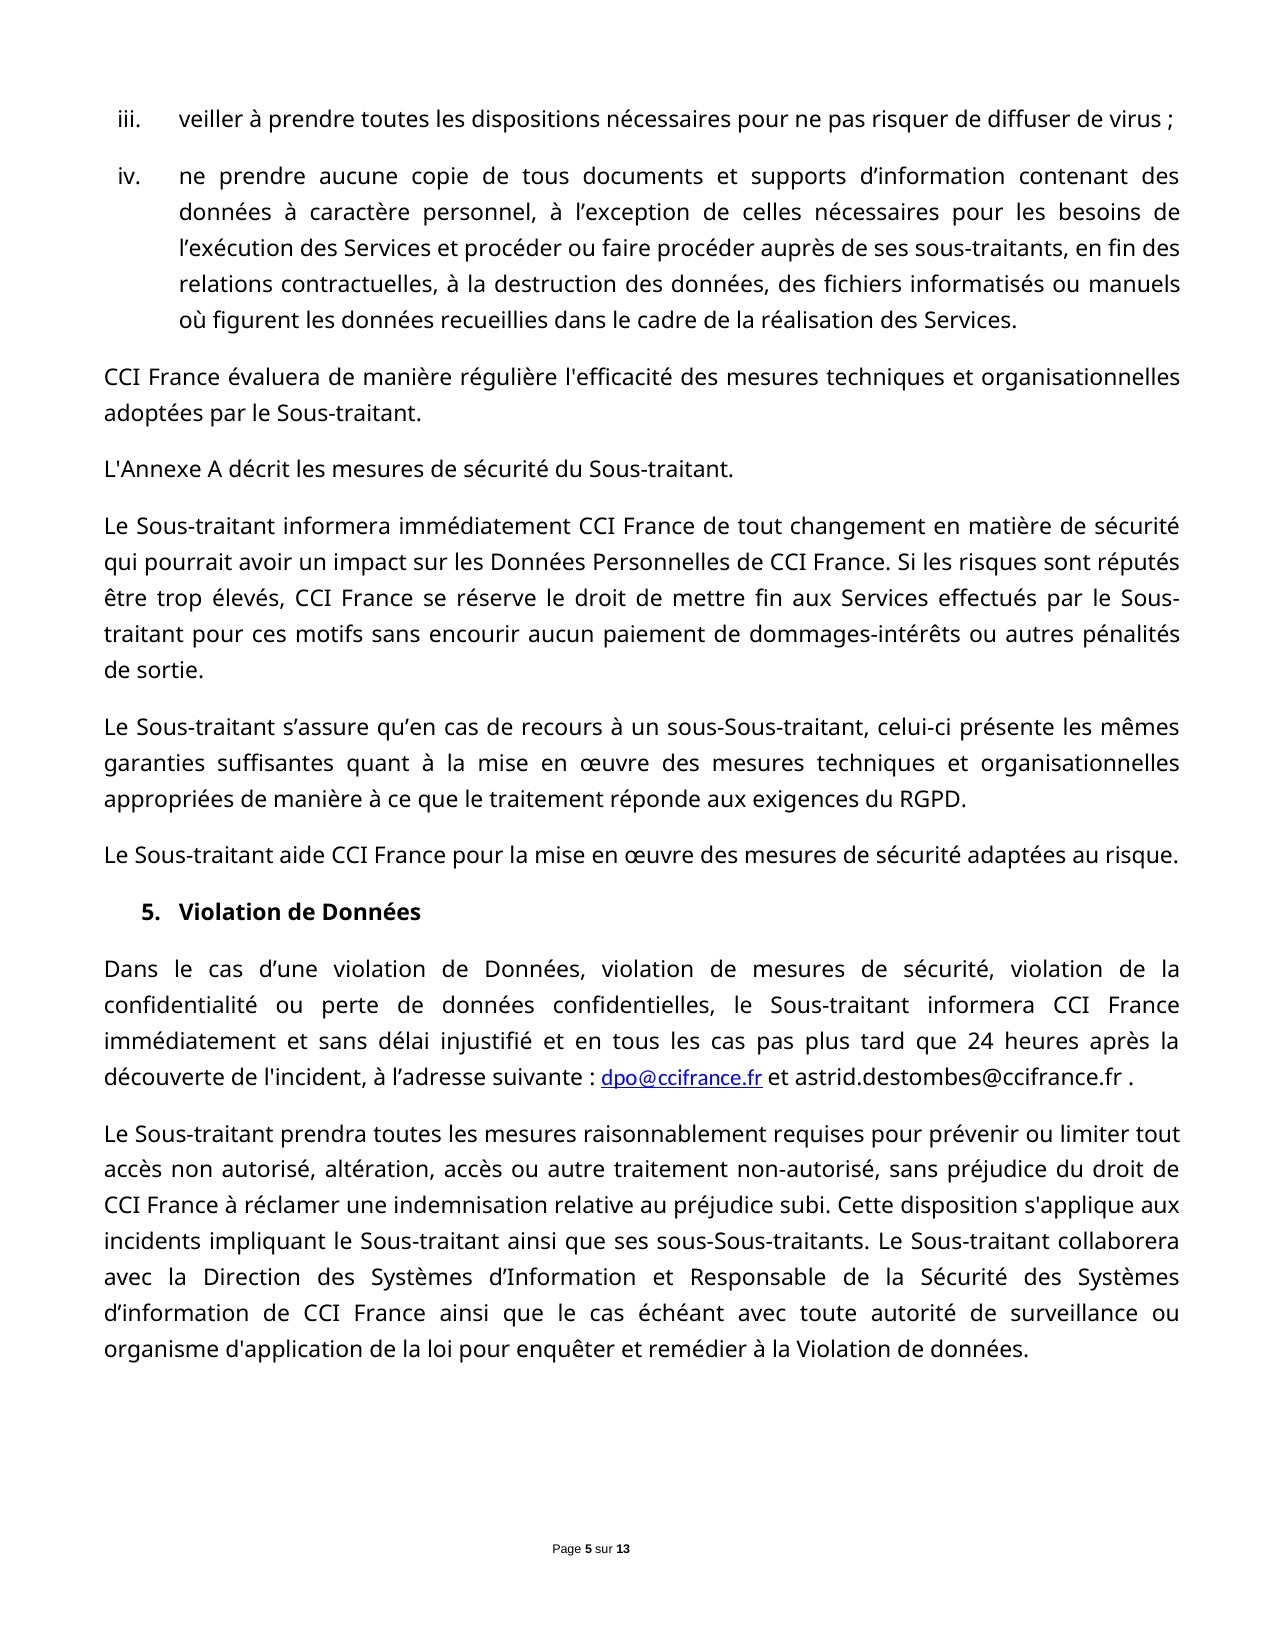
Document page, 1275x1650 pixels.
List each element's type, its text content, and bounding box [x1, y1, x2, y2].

text Le Sous-traitant s’assure qu’en cas de recours à un sous-Sous-traitant, celui-ci présente les mêmes garanties suffisantes quant à la mise en œuvre des mesures techniques et organisationnelles appropriées de manière à ce que le traitement réponde aux exigences du RGPD. [103, 711, 1181, 814]
list Violation de Données [141, 896, 1181, 927]
text CCI France évaluera de manière régulière l'efficacité des mesures techniques et organisationnelles adoptées par le Sous-traitant. [103, 361, 1181, 428]
list veiller à prendre toutes les dispositions nécessaires pour ne pas risquer de diffuser de virus ; [141, 103, 1181, 135]
text Dans le cas d’une violation de Données, violation de mesures de sécurité, violation de la confidentialité ou perte de données confidentielles, le Sous-traitant informera CCI France immédiatement et sans délai injustifié et en tous les cas pas plus tard que 24 heures après la découverte de l'incident, à l’adresse suivante : dpo@ccifrance.fr et astrid.destombes@ccifrance.fr . [103, 953, 1181, 1092]
list ne prendre aucune copie de tous documents et supports d’information contenant des données à caractère personnel, à l’exception de celles nécessaires pour les besoins de l’exécution des Services et procéder ou faire procéder auprès de ses sous-traitants, en fin des relations contractuelles, à la destruction des données, des fichiers informatisés ou manuels où figurent les données recueillies dans le cadre de la réalisation des Services. [141, 160, 1181, 335]
text L'Annexe A décrit les mesures de sécurité du Sous-traitant. [103, 453, 1181, 485]
text Le Sous-traitant aide CCI France pour la mise en œuvre des mesures de sécurité adaptées au risque. [103, 839, 1181, 871]
text Le Sous-traitant informera immédiatement CCI France de tout changement en matière de sécurité qui pourrait avoir un impact sur les Données Personnelles de CCI France. Si les risques sont réputés être trop élevés, CCI France se réserve le droit de mettre fin aux Services effectués par le Sous-traitant pour ces motifs sans encourir aucun paiement de dommages-intérêts ou autres pénalités de sortie. [103, 510, 1181, 685]
text Le Sous-traitant prendra toutes les mesures raisonnablement requises pour prévenir ou limiter tout accès non autorisé, altération, accès ou autre traitement non-autorisé, sans préjudice du droit de CCI France à réclamer une indemnisation relative au préjudice subi. Cette disposition s'applique aux incidents impliquant le Sous-traitant ainsi que ses sous-Sous-traitants. Le Sous-traitant collaborera avec la Direction des Systèmes d’Information et Responsable de la Sécurité des Systèmes d’information de CCI France ainsi que le cas échéant avec toute autorité de surveillance ou organisme d'application de la loi pour enquêter et remédier à la Violation de données. [103, 1117, 1181, 1364]
